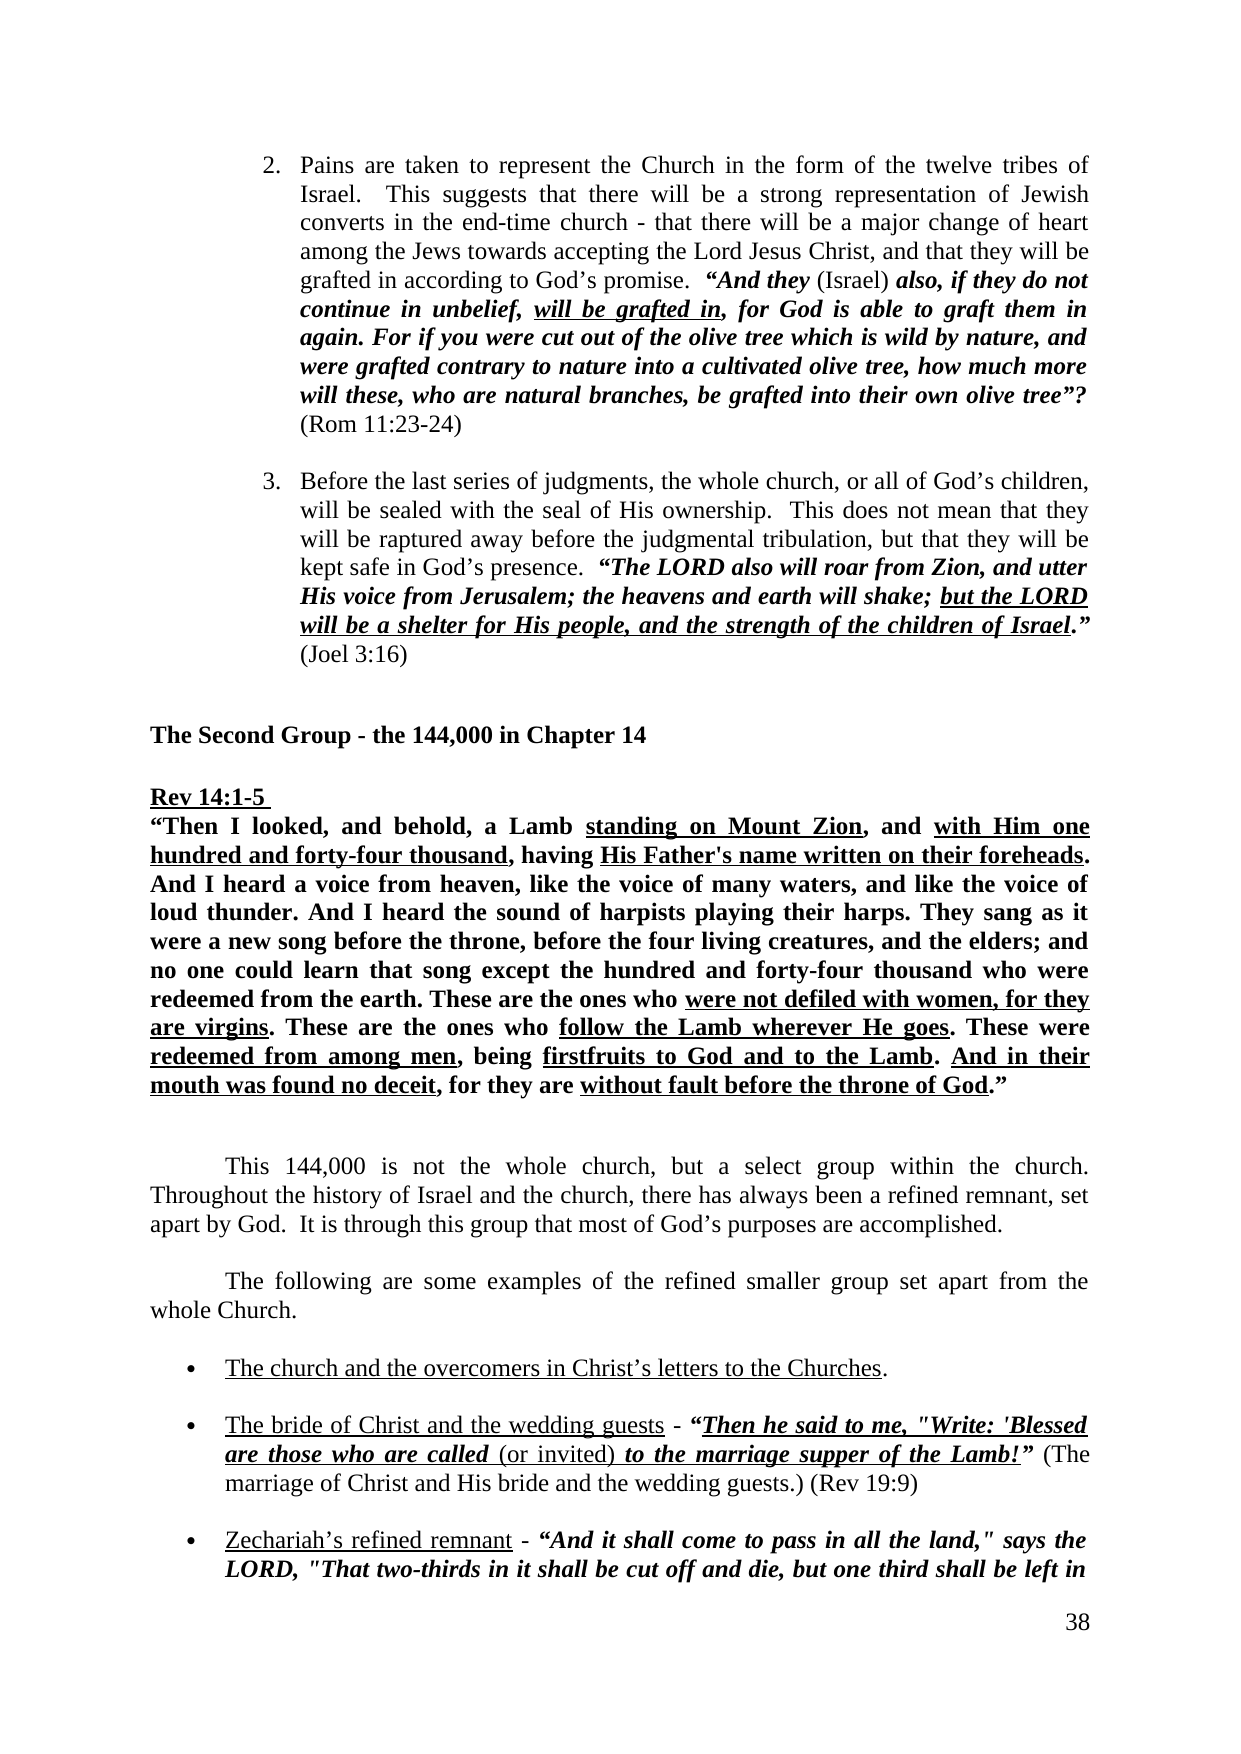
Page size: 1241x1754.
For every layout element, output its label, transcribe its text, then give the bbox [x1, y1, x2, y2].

list Pains are taken to represent the Church in the form of the twelve tribes of Israel. This suggests that there will be a strong representation of Jewish converts in the end-time church - that there will be a major change of heart among the Jews towards accepting the Lord Jesus Christ, and that they will be grafted in according to God’s promise. “And they (Israel) also, if they do not continue in unbelief, will be grafted in, for God is able to graft them in again. For if you were cut out of the olive tree which is wild by nature, and were grafted contrary to nature into a cultivated olive tree, how much more will these, who are natural branches, be grafted into their own olive tree”? (Rom 11:23-24) [262, 150, 1090, 437]
text The following are some examples of the refined smaller group set apart from the whole Church. [150, 1266, 1090, 1324]
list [187, 1525, 1090, 1583]
list The bride of Christ and the wedding guests - “Then he said to me, "Write: 'Blessed are those who are called (or invited) to the marriage supper of the Lamb!” (The marriage of Christ and His bride and the wedding guests.) (Rev 19:9) [187, 1410, 1090, 1496]
text This 144,000 is not the whole church, but a select group within the church. Throughout the history of Israel and the church, there has always been a refined remnant, set apart by God. It is through this group that most of God’s purposes are accomplished. [150, 1151, 1090, 1238]
text “Then I looked, and behold, a Lamb standing on Mount Zion, and with Him one hundred and forty-four thousand, having His Father's name written on their foreheads. And I heard a voice from heaven, like the voice of many waters, and like the voice of loud thunder. And I heard the sound of harpists playing their harps. They sang as it were a new song before the throne, before the four living creatures, and the elders; and no one could learn that song except the hundred and forty-four thousand who were redeemed from the earth. These are the ones who were not defiled with women, for they are virgins. These are the ones who follow the Lamb wherever He goes. These were redeemed from among men, being firstfruits to God and to the Lamb. And in their mouth was found no deceit, for they are without fault before the throne of God.” [150, 811, 1090, 1099]
text The Second Group - the 144,000 in Chapter 14 [150, 720, 1090, 749]
text Rev 14:1-5 [150, 782, 1090, 811]
list Before the last series of judgments, the whole church, or all of God’s children, will be sealed with the seal of His ownership. This does not mean that they will be raptured away before the judgmental tribulation, but that they will be kept safe in God’s presence. “The LORD also will roar from Zion, and utter His voice from Jerusalem; the heavens and earth will shake; but the LORD will be a shelter for His people, and the strength of the children of Israel.” (Joel 3:16) [262, 466, 1090, 667]
list The church and the overcomers in Christ’s letters to the Churches. [187, 1353, 1090, 1381]
